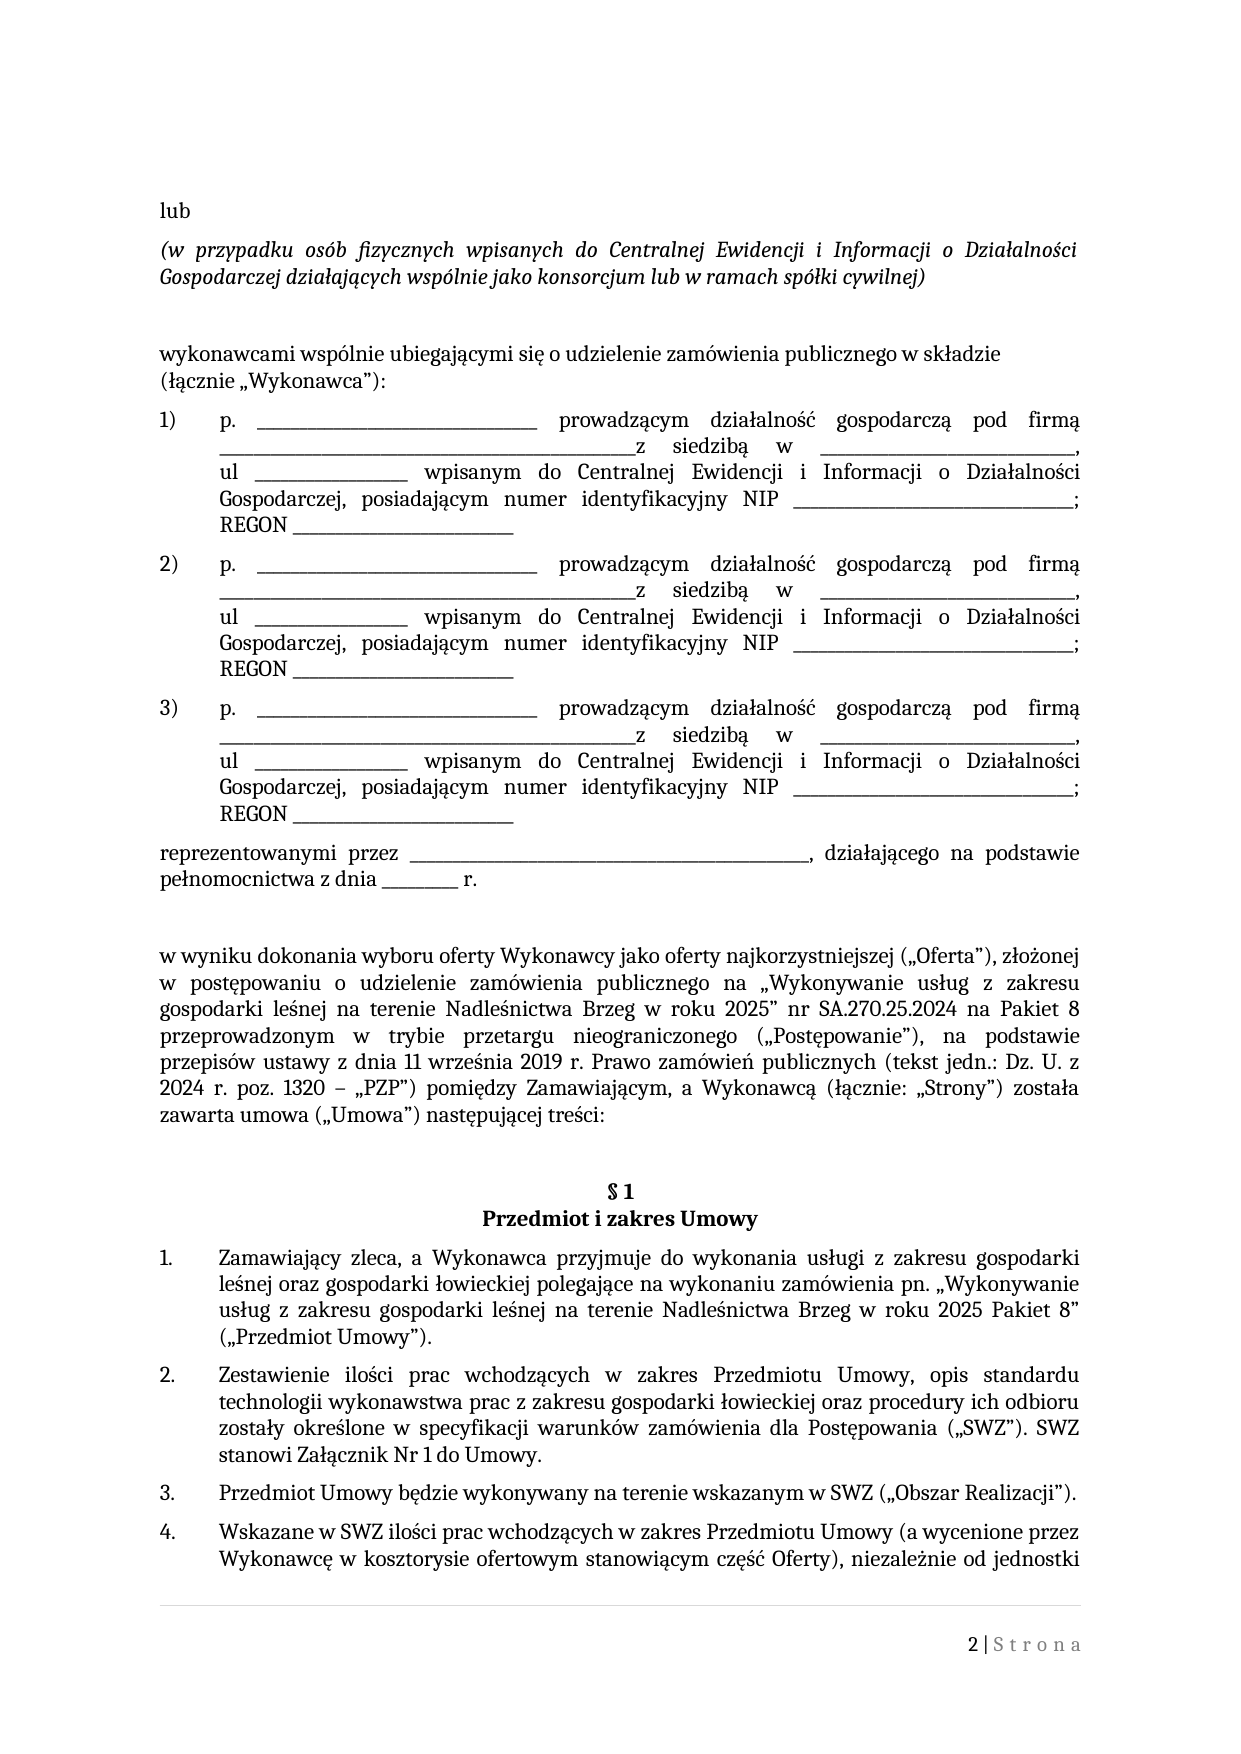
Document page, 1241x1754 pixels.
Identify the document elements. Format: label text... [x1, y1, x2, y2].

text 3) p. _________________________________ prowadzącym działalność gospodarczą pod firmą _________________________________________________z siedzibą w ______________________________, ul __________________ wpisanym do Centralnej Ewidencji i Informacji o Działalności Gospodarczej, posiadającym numer identyfikacyjny NIP _________________________________; REGON __________________________ [159, 695, 1081, 827]
list Zestawienie ilości prac wchodzących w zakres Przedmiotu Umowy, opis standardu technologii wykonawstwa prac z zakresu gospodarki łowieckiej oraz procedury ich odbioru zostały określone w specyfikacji warunków zamówienia dla Postępowania („SWZ”). SWZ stanowi Załącznik Nr 1 do Umowy. [159, 1362, 1081, 1468]
text wykonawcami wspólnie ubiegającymi się o udzielenie zamówienia publicznego w składzie (łącznie „Wykonawca”): [159, 341, 1081, 394]
text (w przypadku osób fizycznych wpisanych do Centralnej Ewidencji i Informacji o Działalności Gospodarczej działających wspólnie jako konsorcjum lub w ramach spółki cywilnej) [159, 237, 1081, 290]
list Zamawiający zleca, a Wykonawca przyjmuje do wykonania usługi z zakresu gospodarki leśnej oraz gospodarki łowieckiej polegające na wykonaniu zamówienia pn. „Wykonywanie usług z zakresu gospodarki leśnej na terenie Nadleśnictwa Brzeg w roku 2025 Pakiet 8” („Przedmiot Umowy”). [159, 1244, 1081, 1350]
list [159, 1519, 1081, 1572]
text lub [159, 198, 1081, 225]
text § 1 Przedmiot i zakres Umowy [159, 1179, 1081, 1232]
text reprezentowanymi przez _______________________________________________, działającego na podstawie pełnomocnictwa z dnia _________ r. [159, 839, 1081, 892]
text 1) p. _________________________________ prowadzącym działalność gospodarczą pod firmą _________________________________________________z siedzibą w ______________________________, ul __________________ wpisanym do Centralnej Ewidencji i Informacji o Działalności Gospodarczej, posiadającym numer identyfikacyjny NIP _________________________________; REGON __________________________ [159, 406, 1081, 538]
text w wyniku dokonania wyboru oferty Wykonawcy jako oferty najkorzystniejszej („Oferta”), złożonej w postępowaniu o udzielenie zamówienia publicznego na „Wykonywanie usług z zakresu gospodarki leśnej na terenie Nadleśnictwa Brzeg w roku 2025” nr SA.270.25.2024 na Pakiet 8 przeprowadzonym w trybie przetargu nieograniczonego („Postępowanie”), na podstawie przepisów ustawy z dnia 11 września 2019 r. Prawo zamówień publicznych (tekst jedn.: Dz. U. z 2024 r. poz. 1320 – „PZP”) pomiędzy Zamawiającym, a Wykonawcą (łącznie: „Strony”) została zawarta umowa („Umowa”) następującej treści: [159, 943, 1081, 1128]
text 2) p. _________________________________ prowadzącym działalność gospodarczą pod firmą _________________________________________________z siedzibą w ______________________________, ul __________________ wpisanym do Centralnej Ewidencji i Informacji o Działalności Gospodarczej, posiadającym numer identyfikacyjny NIP _________________________________; REGON __________________________ [159, 551, 1081, 682]
list Przedmiot Umowy będzie wykonywany na terenie wskazanym w SWZ („Obszar Realizacji”). [159, 1480, 1081, 1507]
